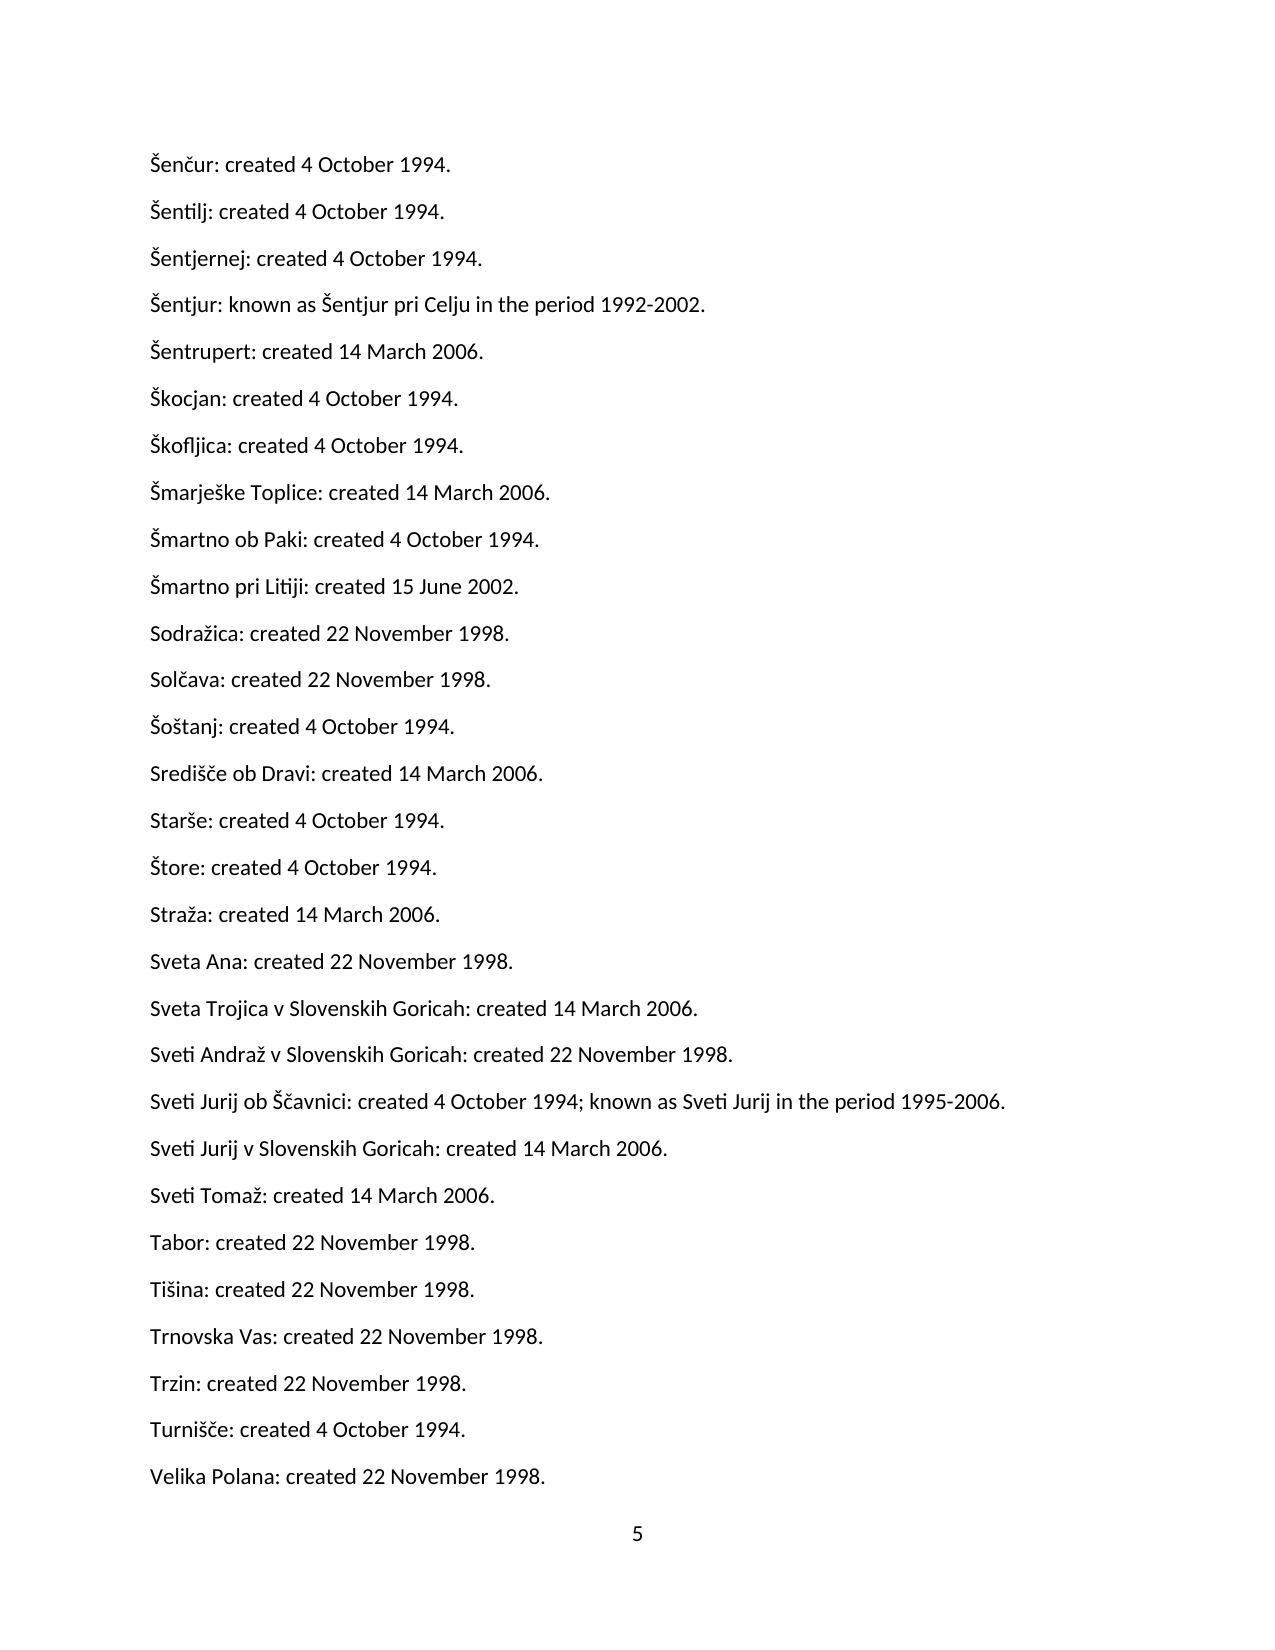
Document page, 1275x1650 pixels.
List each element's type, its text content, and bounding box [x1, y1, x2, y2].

text Šoštanj: created 4 October 1994. [150, 712, 1125, 741]
text Šmartno ob Paki: created 4 October 1994. [150, 525, 1125, 553]
text Šmarješke Toplice: created 14 March 2006. [150, 478, 1125, 506]
text Trnovska Vas: created 22 November 1998. [150, 1322, 1125, 1350]
text Straža: created 14 March 2006. [150, 900, 1125, 928]
text Velika Polana: created 22 November 1998. [150, 1462, 1125, 1491]
text Sodražica: created 22 November 1998. [150, 619, 1125, 647]
text Sveti Jurij v Slovenskih Goricah: created 14 March 2006. [150, 1134, 1125, 1162]
text Škofljica: created 4 October 1994. [150, 431, 1125, 459]
text Središče ob Dravi: created 14 March 2006. [150, 759, 1125, 787]
text Sveta Ana: created 22 November 1998. [150, 947, 1125, 975]
text Šentjernej: created 4 October 1994. [150, 244, 1125, 272]
text Sveti Tomaž: created 14 March 2006. [150, 1181, 1125, 1209]
text Šmartno pri Litiji: created 15 June 2002. [150, 572, 1125, 600]
text Šenčur: created 4 October 1994. [150, 150, 1125, 178]
text Sveti Jurij ob Ščavnici: created 4 October 1994; known as Sveti Jurij in the period 1995-2006. [150, 1087, 1125, 1116]
text Šentilj: created 4 October 1994. [150, 197, 1125, 225]
text Šentrupert: created 14 March 2006. [150, 337, 1125, 366]
text Tabor: created 22 November 1998. [150, 1228, 1125, 1256]
text Solčava: created 22 November 1998. [150, 666, 1125, 694]
text Sveti Andraž v Slovenskih Goricah: created 22 November 1998. [150, 1041, 1125, 1069]
text Škocjan: created 4 October 1994. [150, 384, 1125, 412]
text Trzin: created 22 November 1998. [150, 1369, 1125, 1397]
text Starše: created 4 October 1994. [150, 806, 1125, 834]
text Turnišče: created 4 October 1994. [150, 1416, 1125, 1444]
text Šentjur: known as Šentjur pri Celju in the period 1992-2002. [150, 291, 1125, 319]
text Štore: created 4 October 1994. [150, 853, 1125, 881]
text Tišina: created 22 November 1998. [150, 1275, 1125, 1303]
text Sveta Trojica v Slovenskih Goricah: created 14 March 2006. [150, 994, 1125, 1022]
